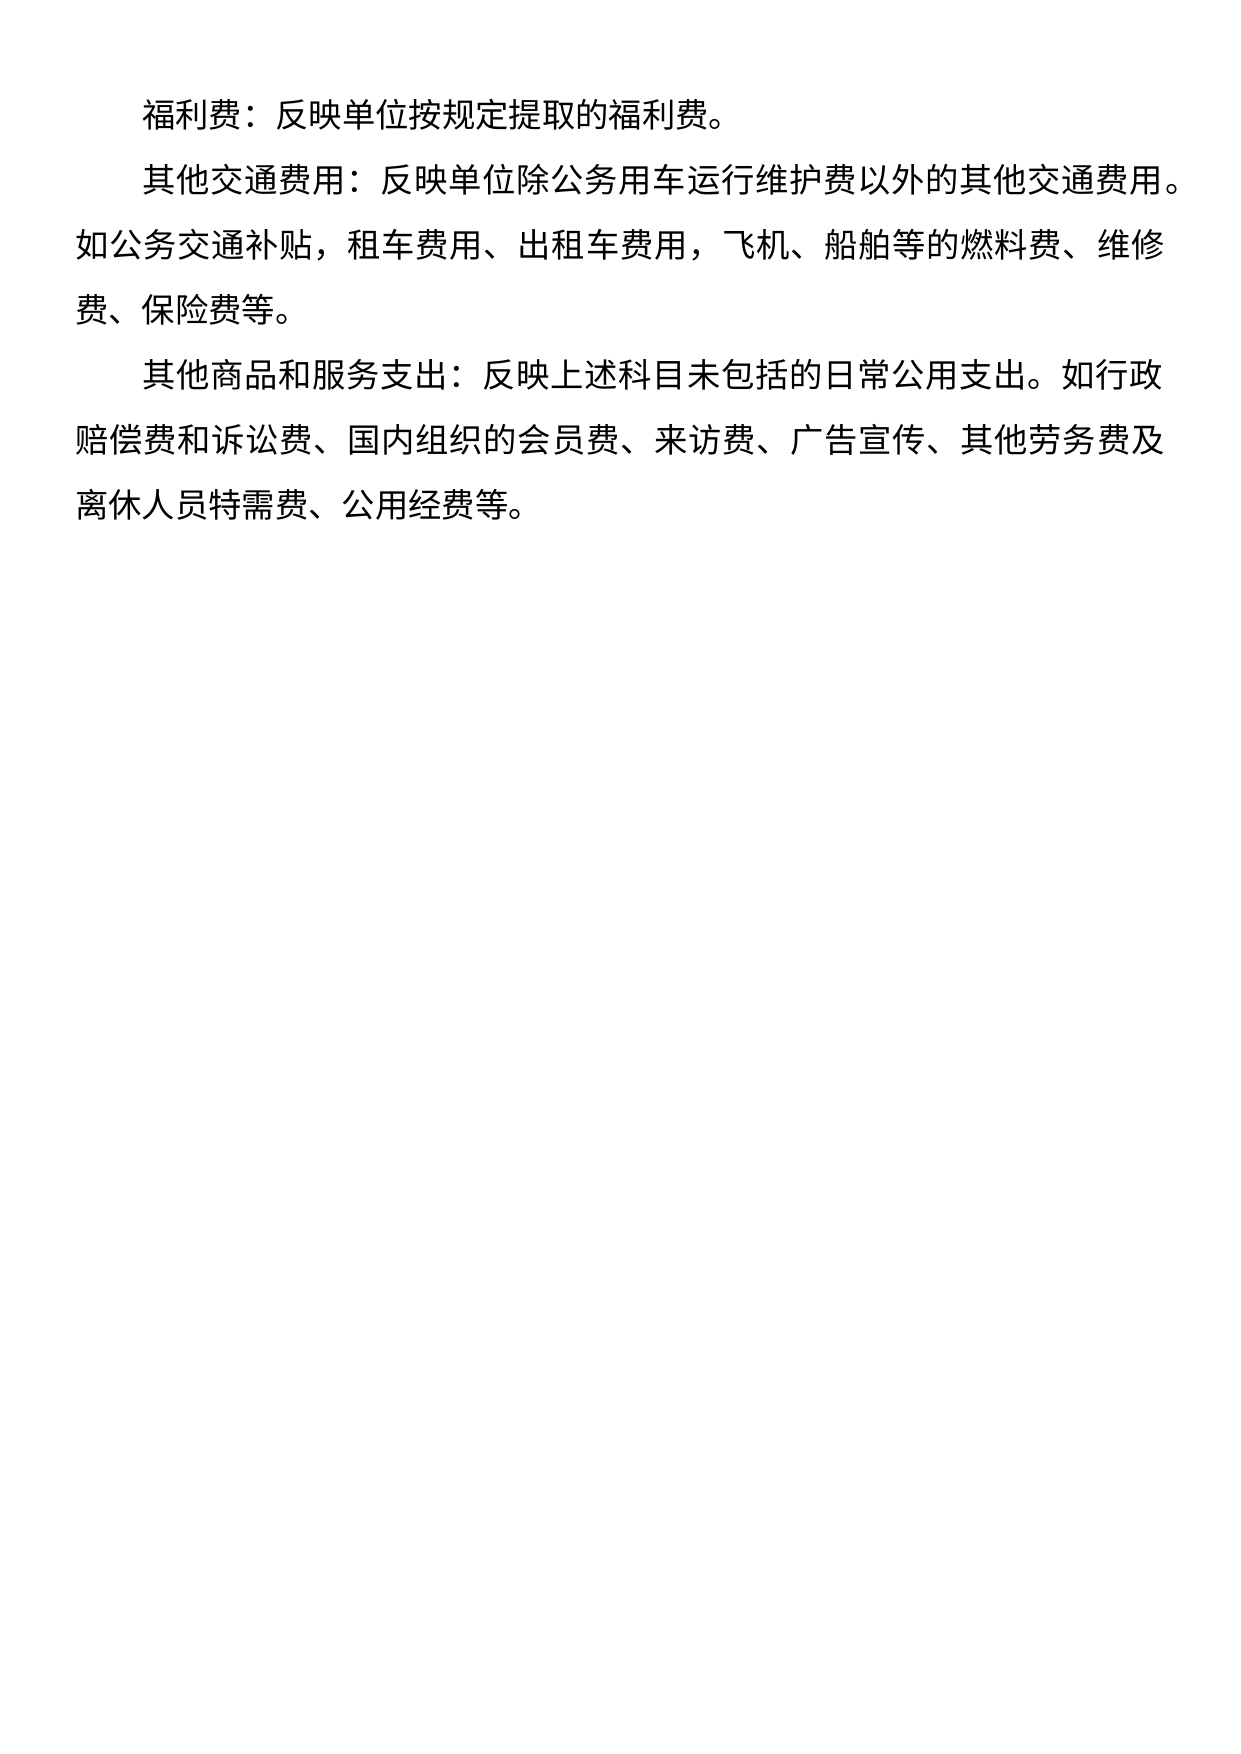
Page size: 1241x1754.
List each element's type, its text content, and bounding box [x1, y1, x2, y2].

text 其他交通费用：反映单位除公务用车运行维护费以外的其他交通费用。如公务交通补贴，租车费用、出租车费用，飞机、船舶等的燃料费、维修费、保险费等。 [75, 146, 1165, 219]
text 福利费：反映单位按规定提取的福利费。 [75, 81, 1165, 146]
text 其他交通费用：反映单位除公务用车运行维护费以外的其他交通费用。如公务交通补贴，租车费用、出租车费用，飞机、船舶等的燃料费、维修费、保险费等。 [75, 267, 1165, 341]
text 其他商品和服务支出：反映上述科目未包括的日常公用支出。如行政赔偿费和诉讼费、国内组织的会员费、来访费、广告宣传、其他劳务费及离休人员特需费、公用经费等。 [75, 462, 1165, 536]
text 其他商品和服务支出：反映上述科目未包括的日常公用支出。如行政赔偿费和诉讼费、国内组织的会员费、来访费、广告宣传、其他劳务费及离休人员特需费、公用经费等。 [75, 341, 1165, 414]
